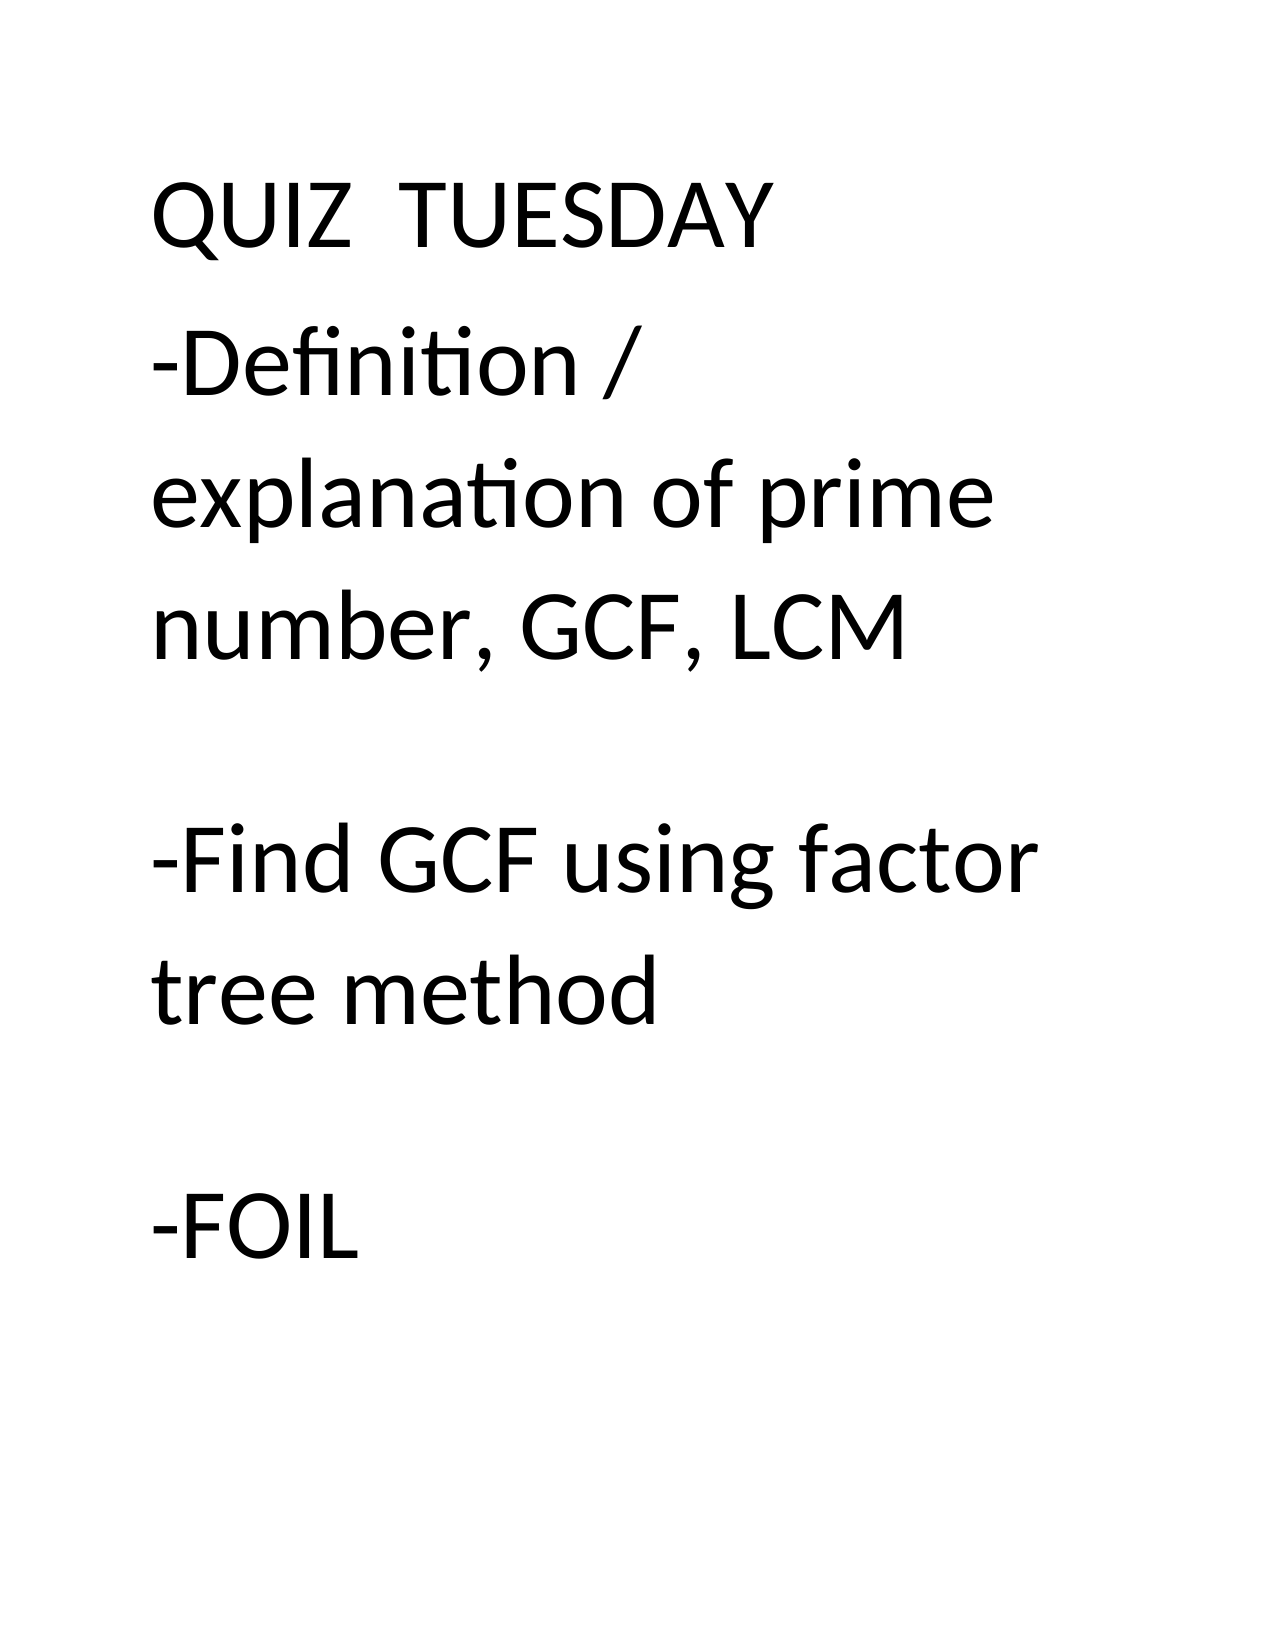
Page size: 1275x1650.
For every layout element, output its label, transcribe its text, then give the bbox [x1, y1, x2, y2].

text -Definition / explanation of prime number, GCF, LCM [150, 298, 1125, 684]
text -FOIL [150, 1161, 1125, 1283]
text QUIZ TUESDAY [150, 150, 1125, 272]
text -Find GCF using factor tree method [150, 796, 1125, 1049]
